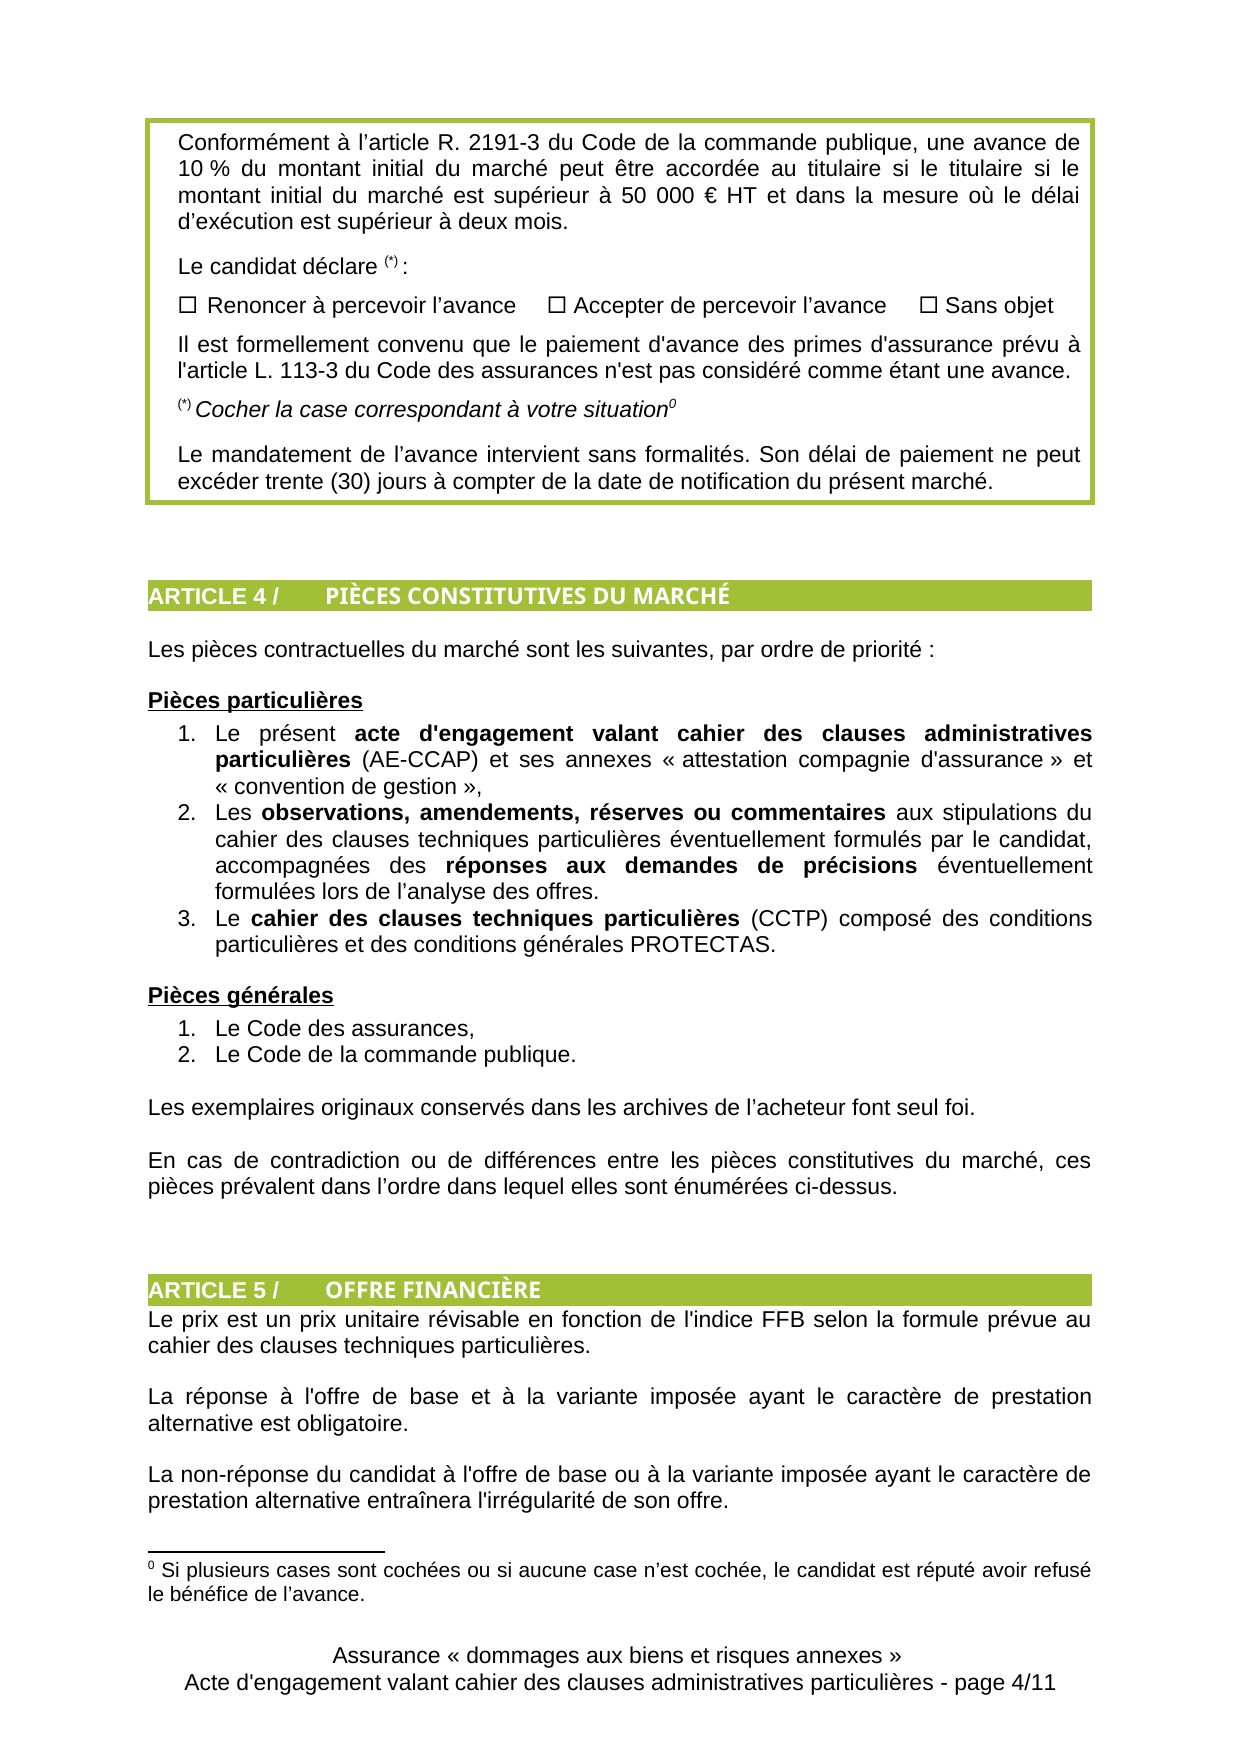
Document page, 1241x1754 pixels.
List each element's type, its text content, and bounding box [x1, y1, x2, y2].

text Pièces constitutives du marché [148, 580, 1092, 611]
list Le présent acte d'engagement valant cahier des clauses administratives particulières (AE-CCAP) et ses annexes « attestation compagnie d'assurance » et « convention de gestion », [177, 720, 1092, 799]
table_header Conformément à l’article R. 2191-3 du Code de la commande publique, une avance de 10 % du montant initial du marché peut être accordée au titulaire si le titulaire si le montant initial du marché est supérieur à 50 000 € HT et dans la mesure où le délai d’exécution est supérieur à deux mois. Le candidat déclare (*) : Renoncer à percevoir l’avance Accepter de percevoir l’avance Sans objet Il est formellement convenu que le paiement d'avance des primes d'assurance prévu à l'article L. 113-3 du Code des assurances n'est pas considéré comme étant une avance. (*) Cocher la case correspondant à votre situation Le mandatement de l’avance intervient sans formalités. Son délai de paiement ne peut excéder trente (30) jours à compter de la date de notification du présent marché. [150, 123, 1090, 500]
text En cas de contradiction ou de différences entre les pièces constitutives du marché, ces pièces prévalent dans l’ordre dans lequel elles sont énumérées ci-dessus. [148, 1147, 1092, 1199]
list Le Code de la commande publique. [177, 1041, 1092, 1068]
text La non-réponse du candidat à l'offre de base ou à la variante imposée ayant le caractère de prestation alternative entraînera l'irrégularité de son offre. [148, 1461, 1092, 1514]
text Le prix est un prix unitaire révisable en fonction de l'indice FFB selon la formule prévue au cahier des clauses techniques particulières. [148, 1306, 1092, 1358]
list Les observations, amendements, réserves ou commentaires aux stipulations du cahier des clauses techniques particulières éventuellement formulés par le candidat, accompagnées des réponses aux demandes de précisions éventuellement formulées lors de l’analyse des offres. [177, 799, 1092, 904]
text Les pièces contractuelles du marché sont les suivantes, par ordre de priorité : [148, 636, 1092, 662]
text Pièces générales [148, 982, 1092, 1009]
list Le cahier des clauses techniques particulières (CCTP) composé des conditions particulières et des conditions générales PROTECTAS. [177, 904, 1092, 957]
text Offre financière [148, 1274, 1092, 1306]
text La réponse à l'offre de base et à la variante imposée ayant le caractère de prestation alternative est obligatoire. [148, 1383, 1092, 1436]
text Les exemplaires originaux conservés dans les archives de l’acheteur font seul foi. [148, 1094, 1092, 1120]
list Le Code des assurances, [177, 1015, 1092, 1041]
text Pièces particulières [148, 687, 1092, 714]
